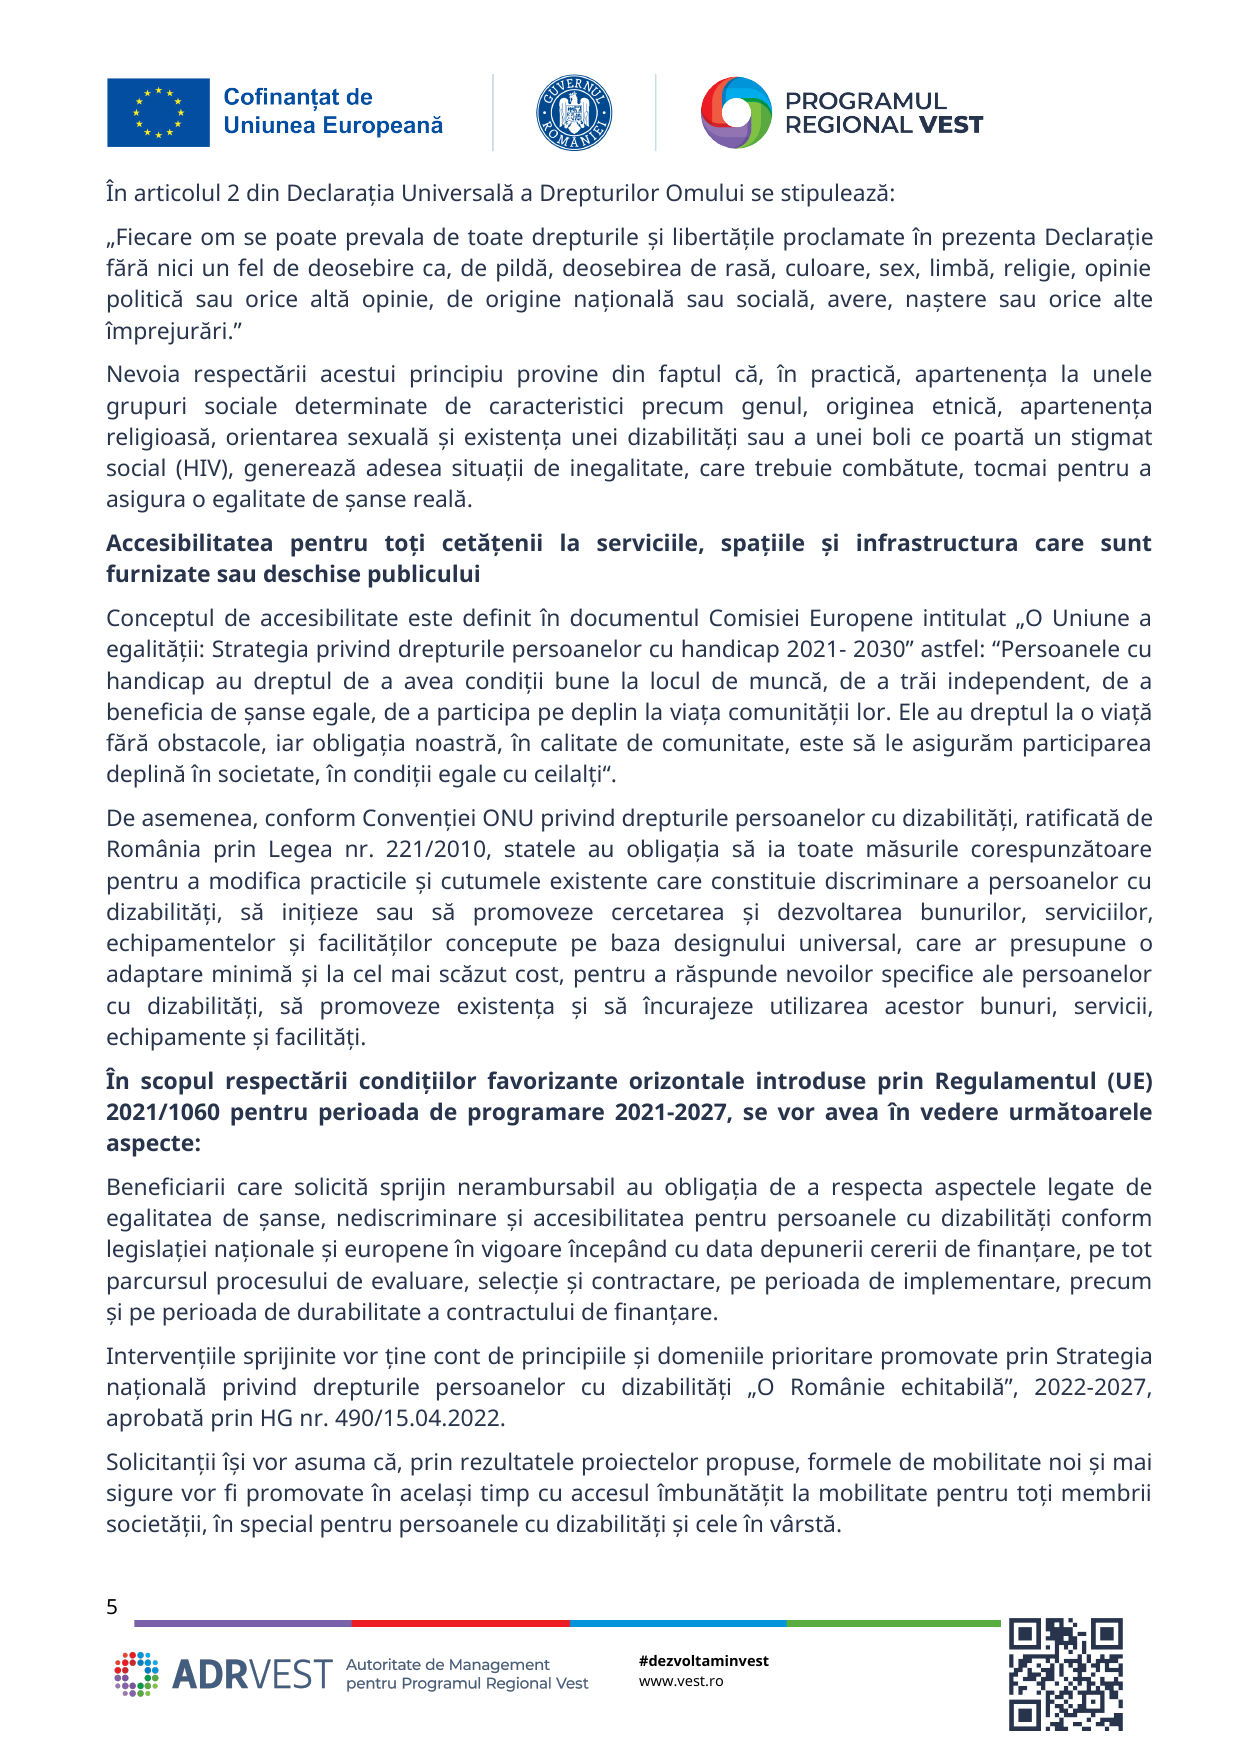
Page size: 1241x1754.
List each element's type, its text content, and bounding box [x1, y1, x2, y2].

text Nevoia respectării acestui principiu provine din faptul că, în practică, apartenența la unele grupuri sociale determinate de caracteristici precum genul, originea etnică, apartenența religioasă, orientarea sexuală și existența unei dizabilități sau a unei boli ce poartă un stigmat social (HIV), generează adesea situații de inegalitate, care trebuie combătute, tocmai pentru a asigura o egalitate de șanse reală. [106, 358, 1154, 515]
text Solicitanții își vor asuma că, prin rezultatele proiectelor propuse, formele de mobilitate noi și mai sigure vor fi promovate în același timp cu accesul îmbunătățit la mobilitate pentru toți membrii societății, în special pentru persoanele cu dizabilități și cele în vârstă. [106, 1446, 1154, 1540]
text În scopul respectării condițiilor favorizante orizontale introduse prin Regulamentul (UE) 2021/1060 pentru perioada de programare 2021-2027, se vor avea în vedere următoarele aspecte: [106, 1065, 1154, 1158]
text Beneficiarii care solicită sprijin nerambursabil au obligația de a respecta aspectele legate de egalitatea de șanse, nediscriminare și accesibilitatea pentru persoanele cu dizabilități conform legislației naționale și europene în vigoare începând cu data depunerii cererii de finanțare, pe tot parcursul procesului de evaluare, selecție și contractare, pe perioada de implementare, precum și pe perioada de durabilitate a contractului de finanțare. [106, 1171, 1154, 1327]
text În articolul 2 din Declarația Universală a Drepturilor Omului se stipulează: [106, 177, 1154, 208]
text Intervențiile sprijinite vor ține cont de principiile și domeniile prioritare promovate prin Strategia națională privind drepturile persoanelor cu dizabilități „O Românie echitabilă”, 2022-2027, aprobată prin HG nr. 490/15.04.2022. [106, 1340, 1154, 1433]
picture [105, 1649, 594, 1700]
text Accesibilitatea pentru toți cetățenii la serviciile, spațiile și infrastructura care sunt furnizate sau deschise publicului [106, 527, 1154, 590]
text De asemenea, conform Convenției ONU privind drepturile persoanelor cu dizabilități, ratificată de România prin Legea nr. 221/2010, statele au obligația să ia toate măsurile corespunzătoare pentru a modifica practicile și cutumele existente care constituie discriminare a persoanelor cu dizabilităţi, să iniţieze sau să promoveze cercetarea şi dezvoltarea bunurilor, serviciilor, echipamentelor şi facilităţilor concepute pe baza designului universal, care ar presupune o adaptare minimă şi la cel mai scăzut cost, pentru a răspunde nevoilor specifice ale persoanelor cu dizabilităţi, să promoveze existenţa şi să încurajeze utilizarea acestor bunuri, servicii, echipamente şi facilităţi. [106, 802, 1154, 1052]
text Conceptul de accesibilitate este definit în documentul Comisiei Europene intitulat „O Uniune a egalității: Strategia privind drepturile persoanelor cu handicap 2021- 2030” astfel: “Persoanele cu handicap au dreptul de a avea condiții bune la locul de muncă, de a trăi independent, de a beneficia de șanse egale, de a participa pe deplin la viața comunității lor. Ele au dreptul la o viață fără obstacole, iar obligația noastră, în calitate de comunitate, este să le asigurăm participarea deplină în societate, în condiții egale cu ceilalți“. [106, 602, 1154, 790]
text „Fiecare om se poate prevala de toate drepturile şi libertăţile proclamate în prezenta Declaraţie fără nici un fel de deosebire ca, de pildă, deosebirea de rasă, culoare, sex, limbă, religie, opinie politică sau orice altă opinie, de origine naţională sau socială, avere, naştere sau orice alte împrejurări.” [106, 221, 1154, 346]
picture [105, 73, 984, 152]
picture [1001, 1609, 1132, 1740]
